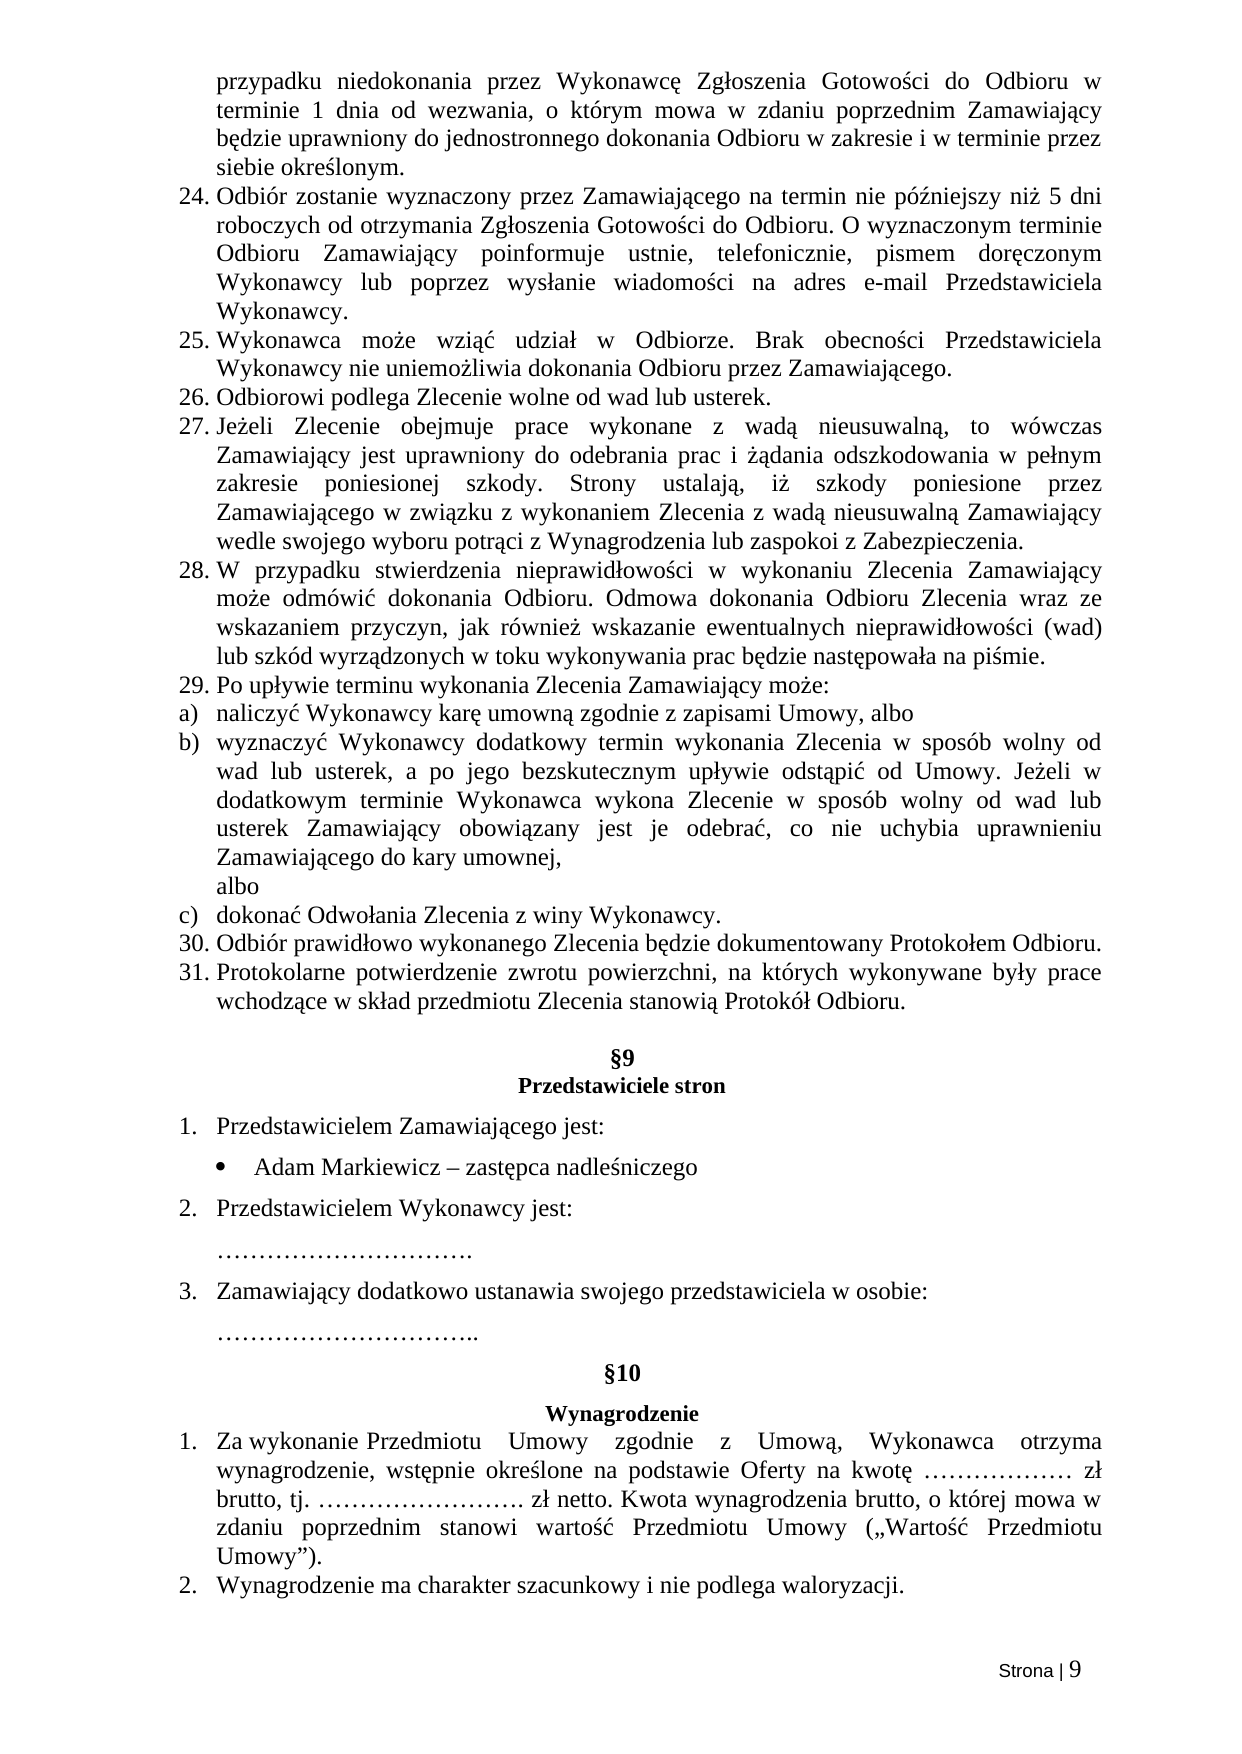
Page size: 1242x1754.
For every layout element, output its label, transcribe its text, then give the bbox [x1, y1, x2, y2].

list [179, 66, 1103, 181]
list albo [216, 871, 1103, 900]
list ………………………….. [216, 1317, 1103, 1346]
list §10 [141, 1358, 1103, 1387]
text §9 [141, 1043, 1103, 1072]
list Przedstawicielem Wykonawcy jest: [179, 1193, 1103, 1222]
list Za wykonanie Przedmiotu Umowy zgodnie z Umową, Wykonawca otrzyma wynagrodzenie, wstępnie określone na podstawie Oferty na kwotę ……………… zł brutto, tj. ……………………. zł netto. Kwota wynagrodzenia brutto, o której mowa w zdaniu poprzednim stanowi wartość Przedmiotu Umowy („Wartość Przedmiotu Umowy”). [179, 1426, 1103, 1570]
list …………………………. [216, 1235, 1103, 1263]
list naliczyć Wykonawcy karę umowną zgodnie z zapisami Umowy, albo [179, 698, 1103, 727]
list Odbiór zostanie wyznaczony przez Zamawiającego na termin nie późniejszy niż 5 dni roboczych od otrzymania Zgłoszenia Gotowości do Odbioru. O wyznaczonym terminie Odbioru Zamawiający poinformuje ustnie, telefonicznie, pismem doręczonym Wykonawcy lub poprzez wysłanie wiadomości na adres e-mail Przedstawiciela Wykonawcy. [179, 181, 1103, 325]
list Po upływie terminu wykonania Zlecenia Zamawiający może: [179, 670, 1103, 698]
text Wynagrodzenie [141, 1400, 1103, 1426]
list Jeżeli Zlecenie obejmuje prace wykonane z wadą nieusuwalną, to wówczas Zamawiający jest uprawniony do odebrania prac i żądania odszkodowania w pełnym zakresie poniesionej szkody. Strony ustalają, iż szkody poniesione przez Zamawiającego w związku z wykonaniem Zlecenia z wadą nieusuwalną Zamawiający wedle swojego wyboru potrąci z Wynagrodzenia lub zaspokoi z Zabezpieczenia. [179, 411, 1103, 555]
list Adam Markiewicz – zastępca nadleśniczego [216, 1152, 1103, 1181]
list Odbiór prawidłowo wykonanego Zlecenia będzie dokumentowany Protokołem Odbioru. [179, 928, 1103, 957]
text Przedstawiciele stron [141, 1072, 1103, 1098]
list dokonać Odwołania Zlecenia z winy Wykonawcy. [179, 900, 1103, 928]
list wyznaczyć Wykonawcy dodatkowy termin wykonania Zlecenia w sposób wolny od wad lub usterek, a po jego bezskutecznym upływie odstąpić od Umowy. Jeżeli w dodatkowym terminie Wykonawca wykona Zlecenie w sposób wolny od wad lub usterek Zamawiający obowiązany jest je odebrać, co nie uchybia uprawnieniu Zamawiającego do kary umownej, [179, 727, 1103, 871]
list Wynagrodzenie ma charakter szacunkowy i nie podlega waloryzacji. [179, 1570, 1103, 1599]
list Odbiorowi podlega Zlecenie wolne od wad lub usterek. [179, 382, 1103, 411]
list Zamawiający dodatkowo ustanawia swojego przedstawiciela w osobie: [179, 1276, 1103, 1305]
list Wykonawca może wziąć udział w Odbiorze. Brak obecności Przedstawiciela Wykonawcy nie uniemożliwia dokonania Odbioru przez Zamawiającego. [179, 325, 1103, 382]
list Przedstawicielem Zamawiającego jest: [179, 1111, 1103, 1140]
list Protokolarne potwierdzenie zwrotu powierzchni, na których wykonywane były prace wchodzące w skład przedmiotu Zlecenia stanowią Protokół Odbioru. [179, 957, 1103, 1015]
list W przypadku stwierdzenia nieprawidłowości w wykonaniu Zlecenia Zamawiający może odmówić dokonania Odbioru. Odmowa dokonania Odbioru Zlecenia wraz ze wskazaniem przyczyn, jak również wskazanie ewentualnych nieprawidłowości (wad) lub szkód wyrządzonych w toku wykonywania prac będzie następowała na piśmie. [179, 555, 1103, 670]
